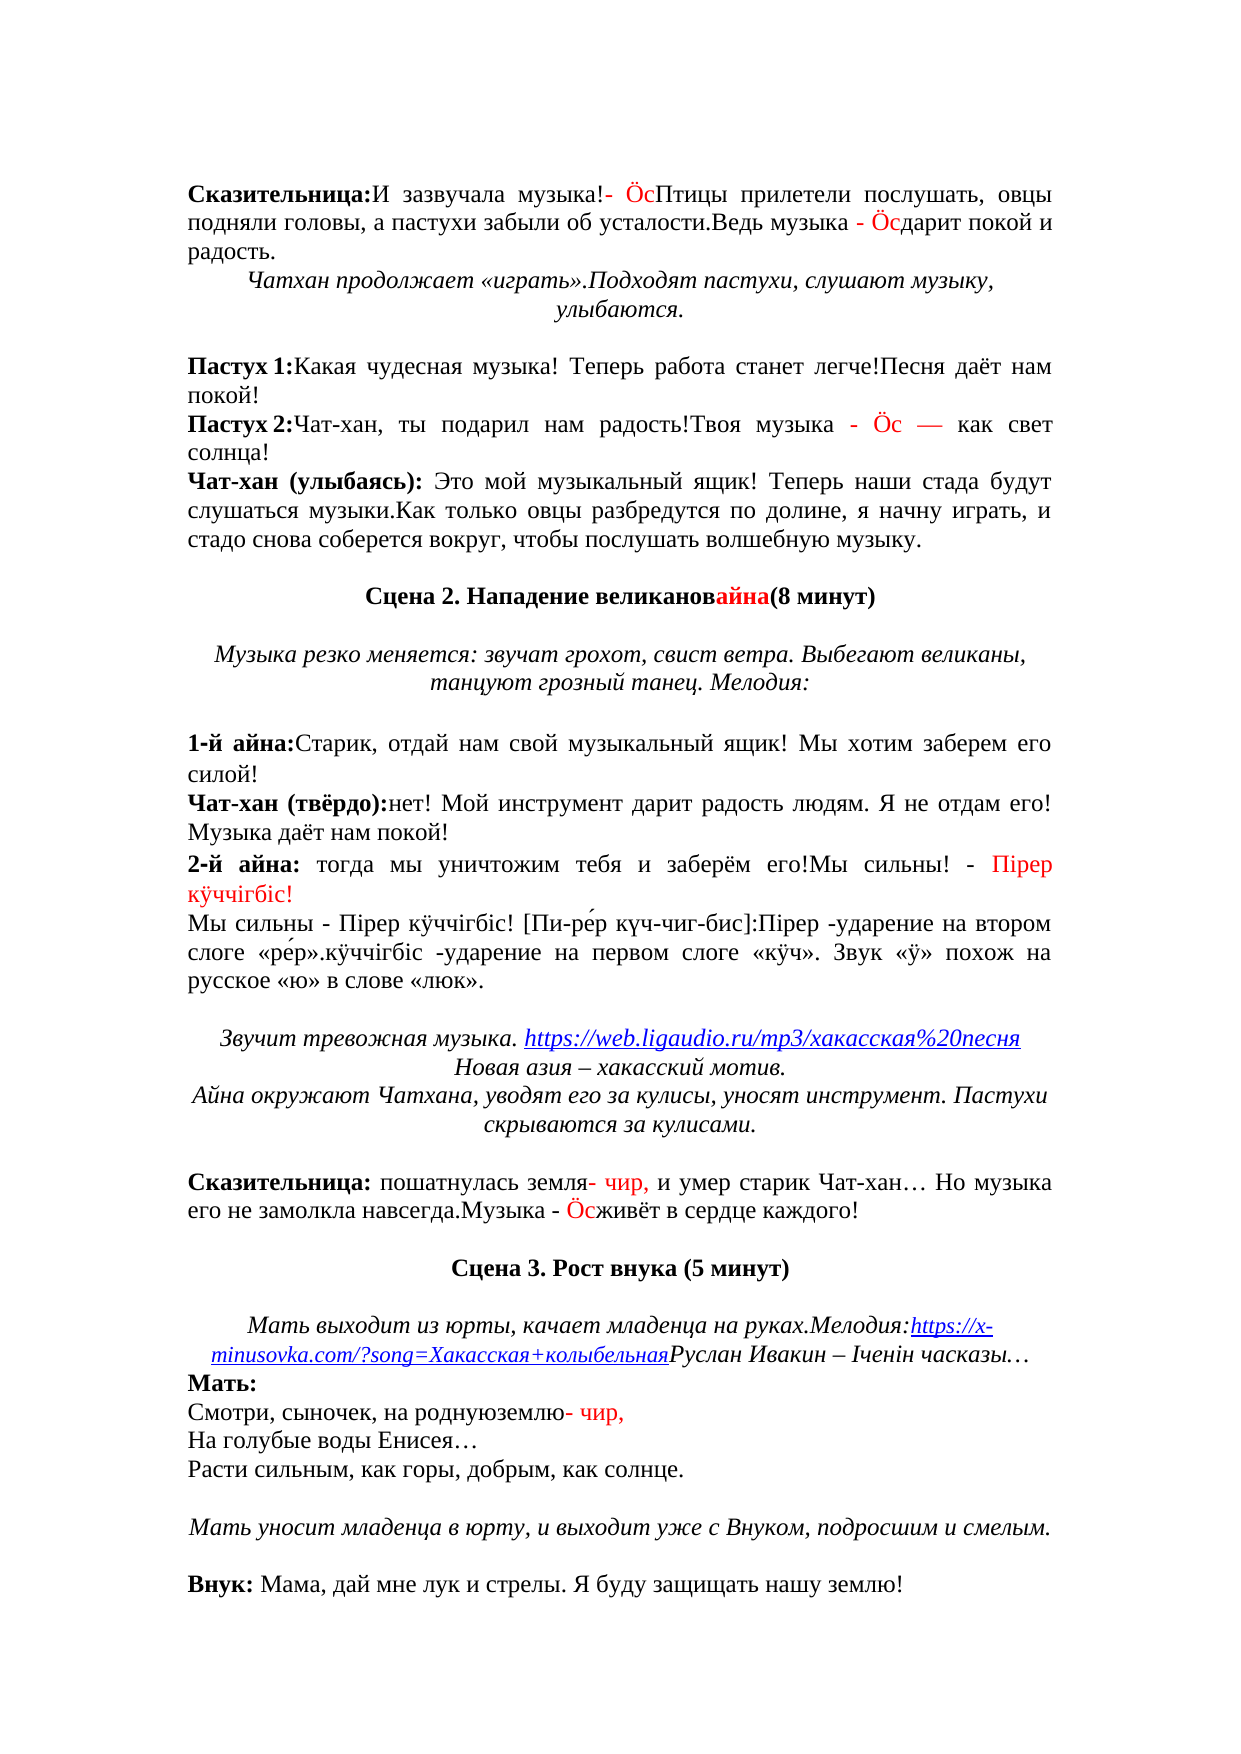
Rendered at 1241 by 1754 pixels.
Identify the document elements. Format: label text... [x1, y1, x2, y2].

text 2‑й айна: тогда мы уничтожим тебя и заберём его!Мы сильны! - Пірер кӱччігбіс! [187, 845, 1053, 908]
text Мать: [187, 1368, 1053, 1397]
text Чат-хан (улыбаясь): Это мой музыкальный ящик! Теперь наши стада будут слушаться музыки.Как только овцы разбредутся по долине, я начну играть, и стадо снова соберется вокруг, чтобы послушать волшебную музыку. [187, 466, 1053, 552]
text Сказительница:И зазвучала музыка!- ӦсПтицы прилетели послушать, овцы подняли головы, а пастухи забыли об усталости.Ведь музыка - Ӧсдарит покой и радость. [187, 179, 1053, 265]
text Звучит тревожная музыка. https://web.ligaudio.ru/mp3/хакасская%20песня [187, 1023, 1053, 1052]
text Сцена 2. Нападение великановайна(8 минут) [187, 581, 1053, 610]
text Новая азия – хакасский мотив. [187, 1052, 1053, 1081]
text Музыка резко меняется: звучат грохот, свист ветра. Выбегают великаны, танцуют грозный танец. Мелодия: [187, 639, 1053, 696]
text Смотри, сыночек, на роднуюземлю- чир, [187, 1397, 1053, 1426]
text Пастух 1:Какая чудесная музыка! Теперь работа станет легче!Песня даёт нам покой! [187, 351, 1053, 409]
text Внук: Мама, дай мне лук и стрелы. Я буду защищать нашу землю! [187, 1569, 1053, 1598]
text Чатхан продолжает «играть».Подходят пастухи, слушают музыку, улыбаются. [187, 265, 1053, 322]
text На голубые воды Енисея… [187, 1426, 1053, 1454]
text Пастух 2:Чат-хан, ты подарил нам радость!Твоя музыка - Ӧс — как свет солнца! [187, 409, 1053, 466]
text Сказительница: пошатнулась земля- чир, и умер старик Чат-хан… Но музыка его не замолкла навсегда.Музыка - Ӧсживёт в сердце каждого! [187, 1167, 1053, 1224]
text Айна окружают Чатхана, уводят его за кулисы, уносят инструмент. Пастухи скрываются за кулисами. [187, 1081, 1053, 1138]
text 1‑й айна:Старик, отдай нам свой музыкальный ящик! Мы хотим заберем его силой! [187, 725, 1053, 788]
text Чат-хан (твёрдо):нет! Мой инструмент дарит радость людям. Я не отдам его!Музыка даёт нам покой! [187, 788, 1053, 845]
text Расти сильным, как горы, добрым, как солнце. [187, 1454, 1053, 1483]
text Мы сильны - Пірер кӱччігбіс! [Пи-ре́р күч-чиг-бис]:Пірер -ударение на втором слоге «ре́р».кӱччігбіс -ударение на первом слоге «кӱч». Звук «ӱ» похож на русское «ю» в слове «люк». [187, 908, 1053, 994]
text Мать уносит младенца в юрту, и выходит уже с Внуком, подросшим и смелым. [187, 1512, 1053, 1541]
text Сцена 3. Рост внука (5 минут) [187, 1253, 1053, 1282]
text Мать выходит из юрты, качает младенца на руках.Мелодия:https://x-minusovka.com/?song=Хакасская+колыбельнаяРуслан Ивакин – Iченiн часказы… [187, 1311, 1053, 1368]
